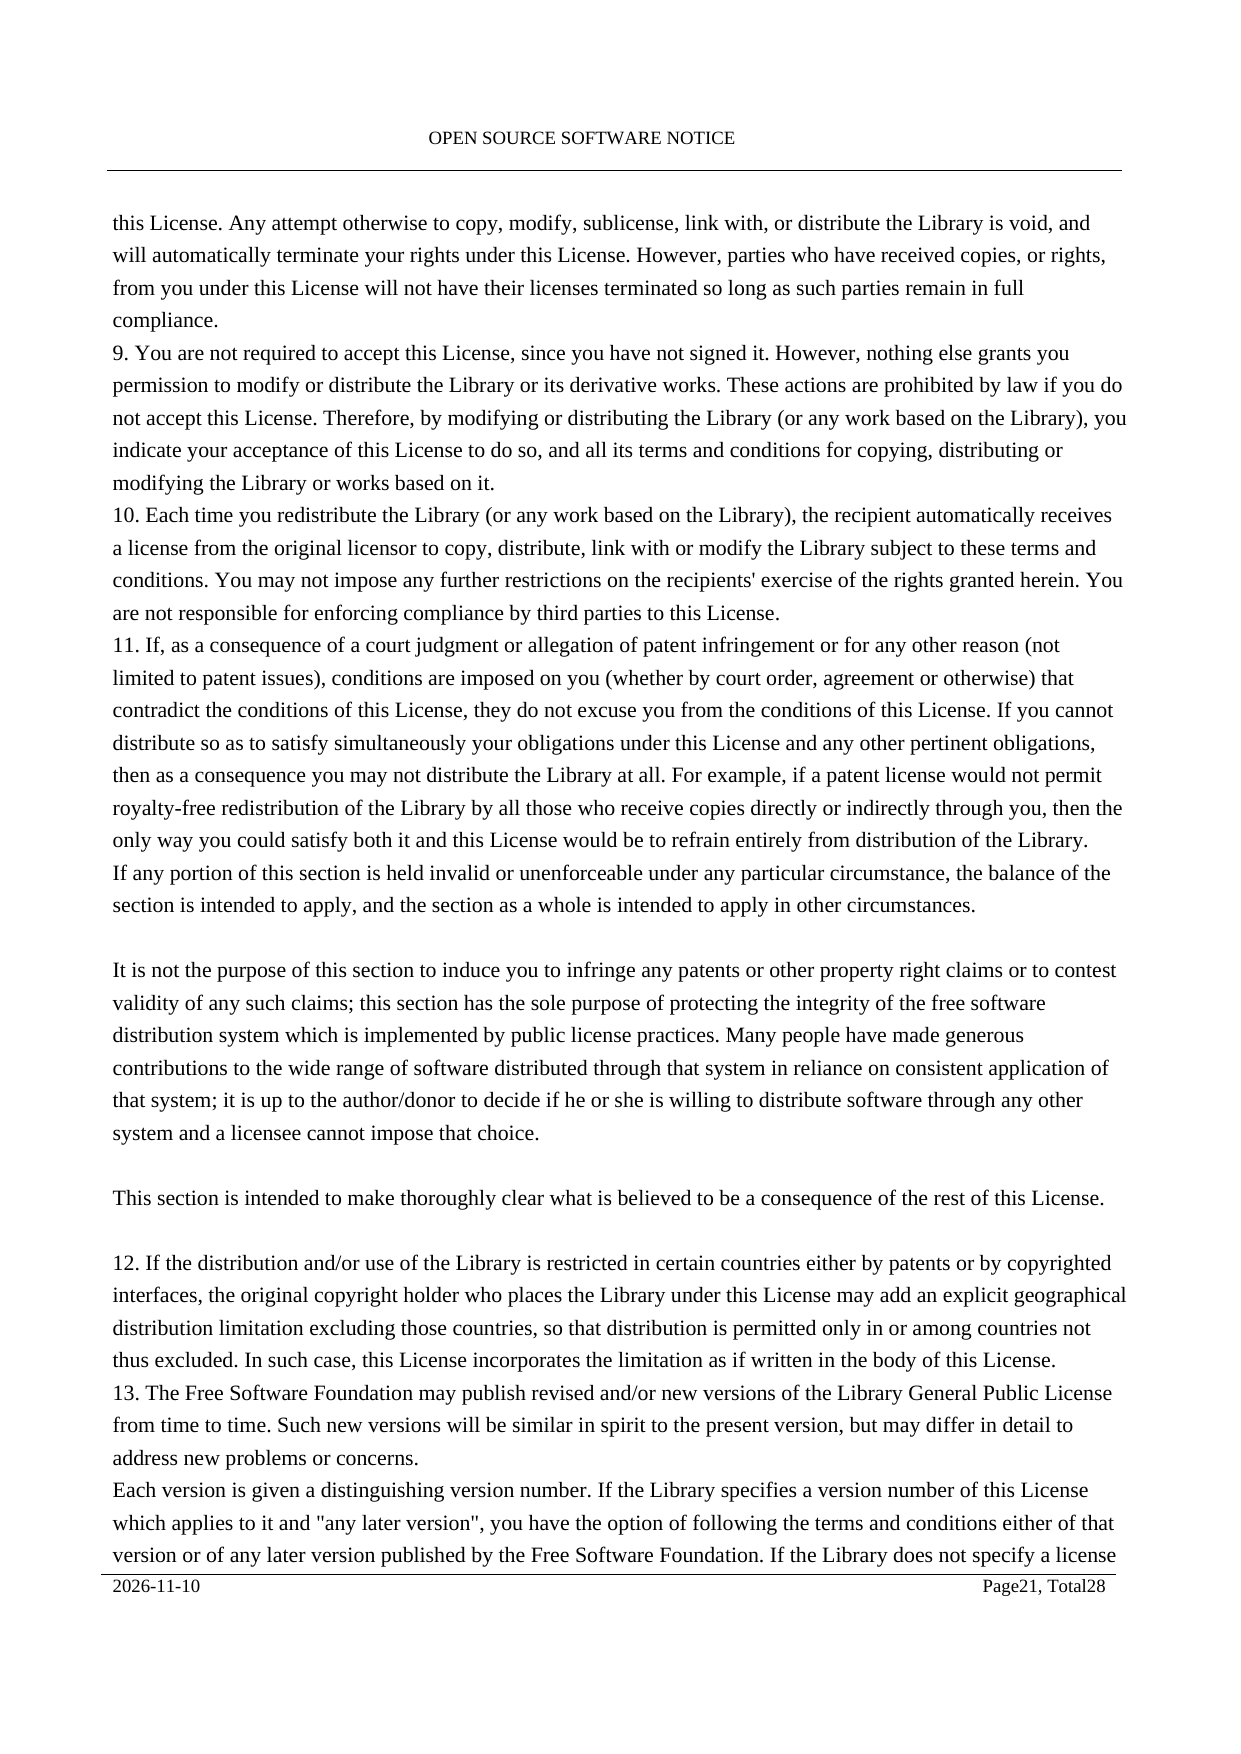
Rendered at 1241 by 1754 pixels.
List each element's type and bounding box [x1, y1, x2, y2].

text [112, 206, 1128, 1571]
